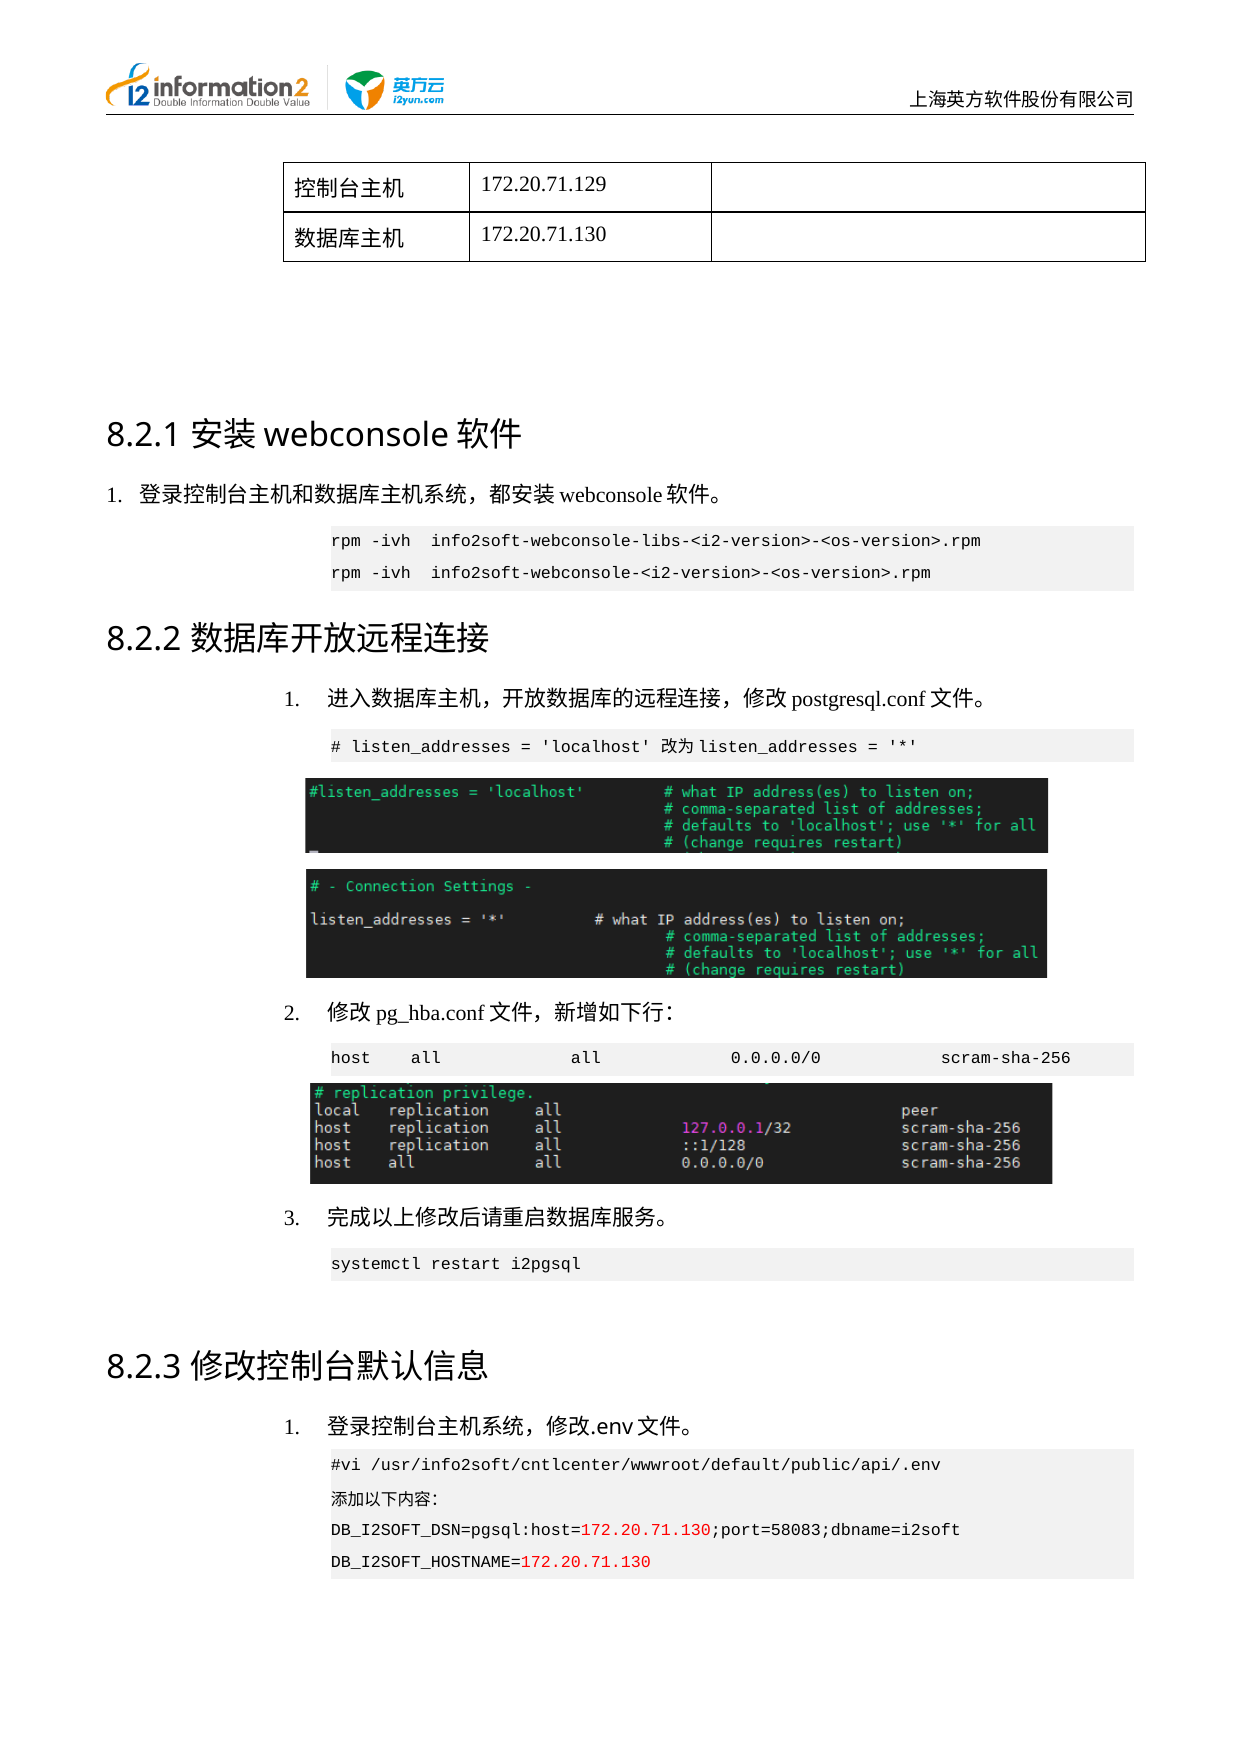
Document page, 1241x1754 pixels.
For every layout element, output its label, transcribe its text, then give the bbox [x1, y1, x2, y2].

picture [309, 1083, 1053, 1184]
list 登录控制台主机和数据库主机系统，都安装webconsole软件。 [106, 477, 1134, 509]
text 添加以下内容： [331, 1482, 1134, 1514]
list 登录控制台主机系统，修改.env文件。 [283, 1409, 1134, 1441]
text 安装webconsole软件 [106, 408, 1134, 457]
table_cell [712, 163, 1145, 211]
table_cell 172.20.71.130 [470, 213, 711, 261]
text 修改控制台默认信息 [106, 1340, 1134, 1388]
text rpm -ivh info2soft-webconsole-<i2-version>-<os-version>.rpm [331, 558, 1134, 591]
text #vi /usr/info2soft/cntlcenter/wwwroot/default/public/api/.env [331, 1449, 1134, 1482]
picture [305, 778, 1049, 853]
list 进入数据库主机，开放数据库的远程连接，修改postgresql.conf文件。 [283, 681, 1134, 713]
table_cell 数据库主机 [284, 213, 469, 261]
list 完成以上修改后请重启数据库服务。 [283, 1200, 1134, 1232]
picture [105, 52, 444, 110]
table_cell [712, 213, 1145, 261]
table_cell 172.20.71.129 [470, 163, 711, 211]
text systemctl restart i2pgsql [331, 1248, 1134, 1281]
text # listen_addresses = 'localhost' 改为 listen_addresses = '*' [331, 729, 1134, 762]
text rpm -ivh info2soft-webconsole-libs-<i2-version>-<os-version>.rpm [331, 526, 1134, 558]
text DB_I2SOFT_DSN=pgsql:host=172.20.71.130;port=58083;dbname=i2soft [331, 1514, 1134, 1547]
picture [432, 85, 444, 90]
text 数据库开放远程连接 [106, 612, 1134, 660]
list 修改pg_hba.conf文件，新增如下行： [283, 995, 1134, 1026]
picture [305, 869, 1048, 978]
text DB_I2SOFT_HOSTNAME=172.20.71.130 [331, 1547, 1134, 1579]
text host all all 0.0.0.0/0 scram-sha-256 [331, 1043, 1134, 1076]
table_cell 控制台主机 [284, 163, 469, 211]
